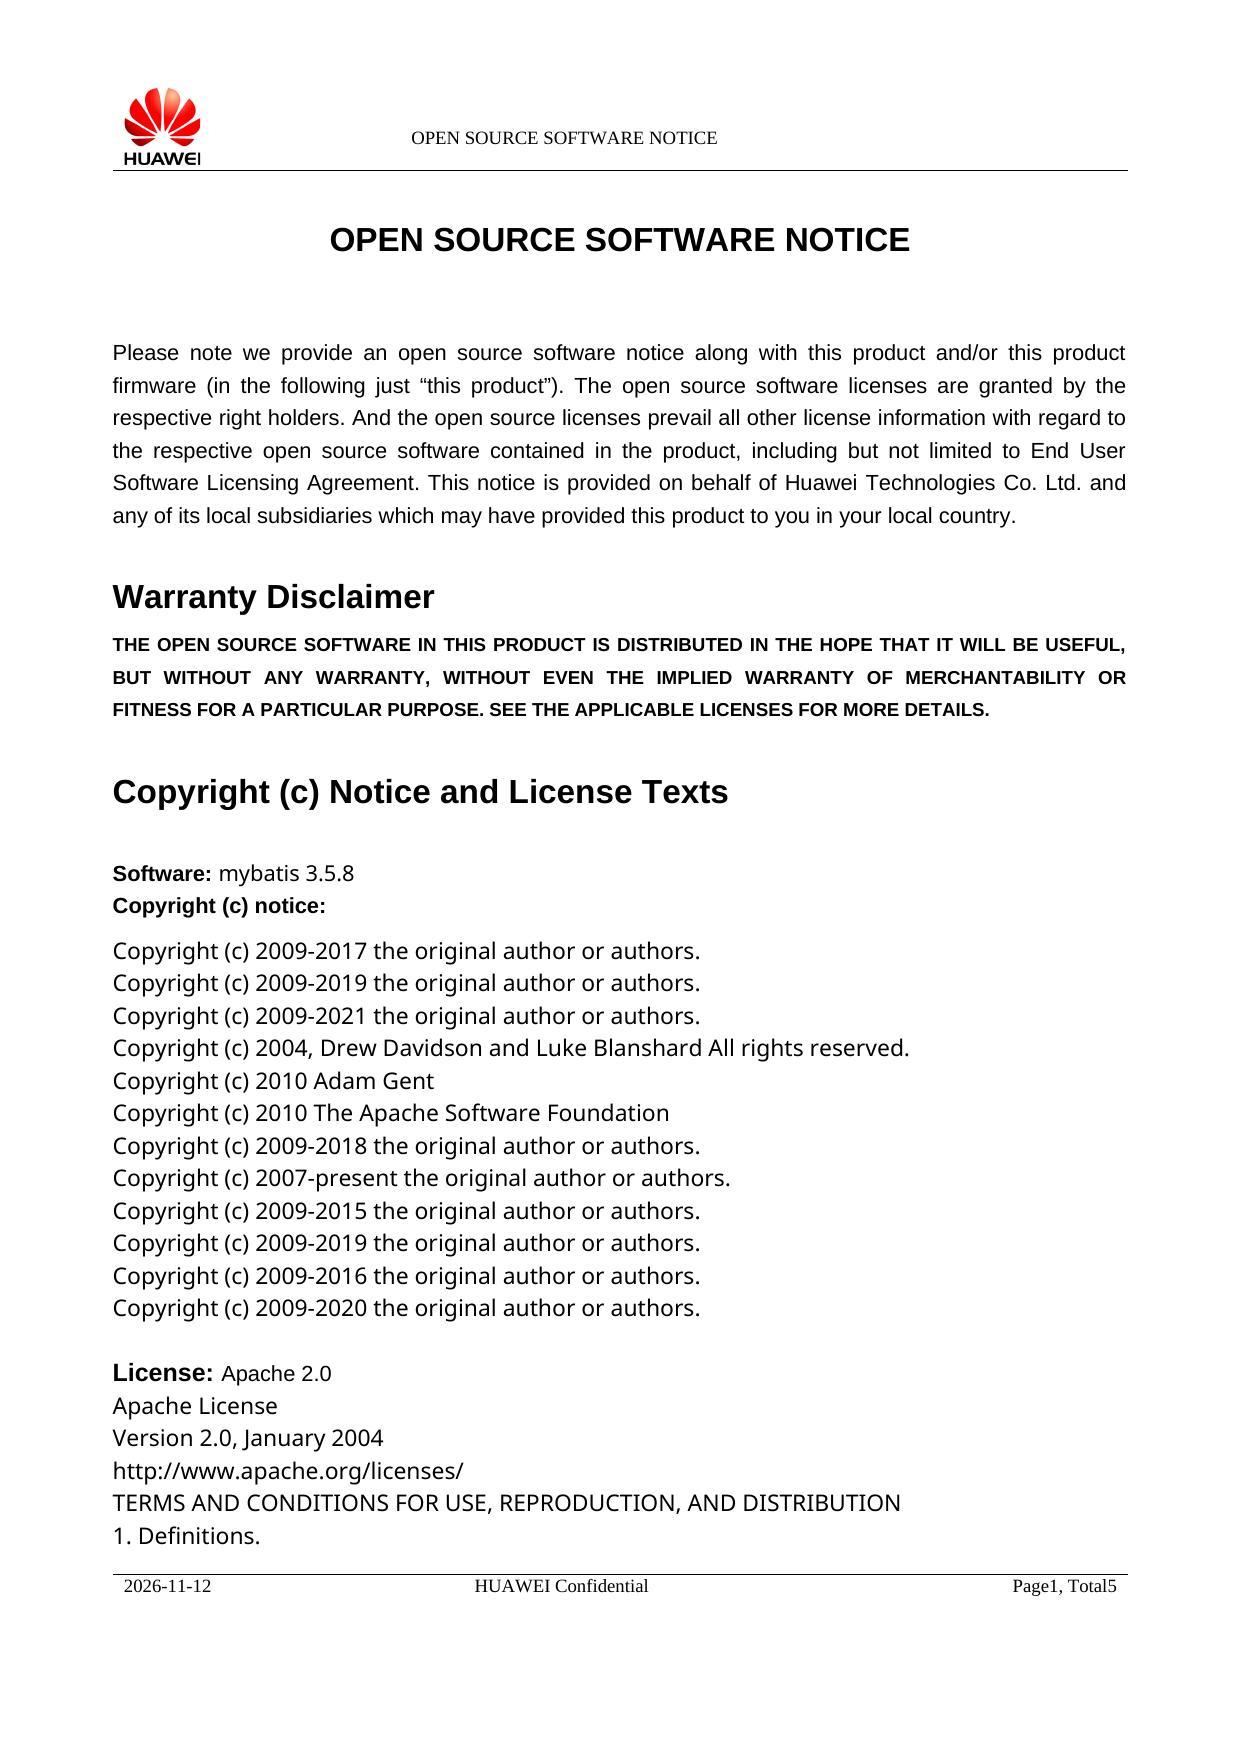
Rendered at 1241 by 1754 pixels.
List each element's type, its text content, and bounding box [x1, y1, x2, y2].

text OPEN SOURCE SOFTWARE NOTICE [112, 206, 1128, 271]
text Please note we provide an open source software notice along with this product and/or this product firmware (in the following just “this product”). The open source software licenses are granted by the respective right holders. And the open source licenses prevail all other license information with regard to the respective open source software contained in the product, including but not limited to End User Software Licensing Agreement. This notice is provided on behalf of Huawei Technologies Co. Ltd. and any of its local subsidiaries which may have provided this product to you in your local country. [112, 336, 1128, 531]
text Copyright (c) notice: [112, 889, 1128, 921]
text Copyright (c) 2009-2017 the original author or authors. Copyright (c) 2009-2019 the original author or authors. Copyright (c) 2009-2021 the original author or authors. Copyright (c) 2004, Drew Davidson and Luke Blanshard All rights reserved. Copyright (c) 2010 Adam Gent Copyright (c) 2010 The Apache Software Foundation Copyright (c) 2009-2018 the original author or authors. Copyright (c) 2007-present the original author or authors. Copyright (c) 2009-2015 the original author or authors. ﻿Copyright (c) 2009-2019 the original author or authors. Copyright (c) 2009-2016 the original author or authors. Copyright (c) 2009-2020 the original author or authors. [112, 934, 1128, 1356]
title Software: mybatis 3.5.8 [112, 856, 1128, 889]
text The open source software in this product is distributed in the hope that it will be useful, but WITHOUT ANY WARRANTY, without even the implied warranty of MERCHANTABILITY or FITNESS FOR A PARTICULAR PURPOSE. See the applicable licenses for more details. [112, 629, 1128, 726]
text License: Apache 2.0 [112, 1356, 1128, 1389]
text Copyright (c) Notice and License Texts [112, 759, 1128, 824]
text TERMS AND CONDITIONS FOR USE, REPRODUCTION, AND DISTRIBUTION [112, 1486, 1128, 1519]
text Warranty Disclaimer [112, 564, 1128, 629]
text 1. Definitions. [112, 1519, 1128, 1551]
picture [124, 88, 201, 165]
text Apache License Version 2.0, January 2004 http://www.apache.org/licenses/ [112, 1389, 1128, 1486]
